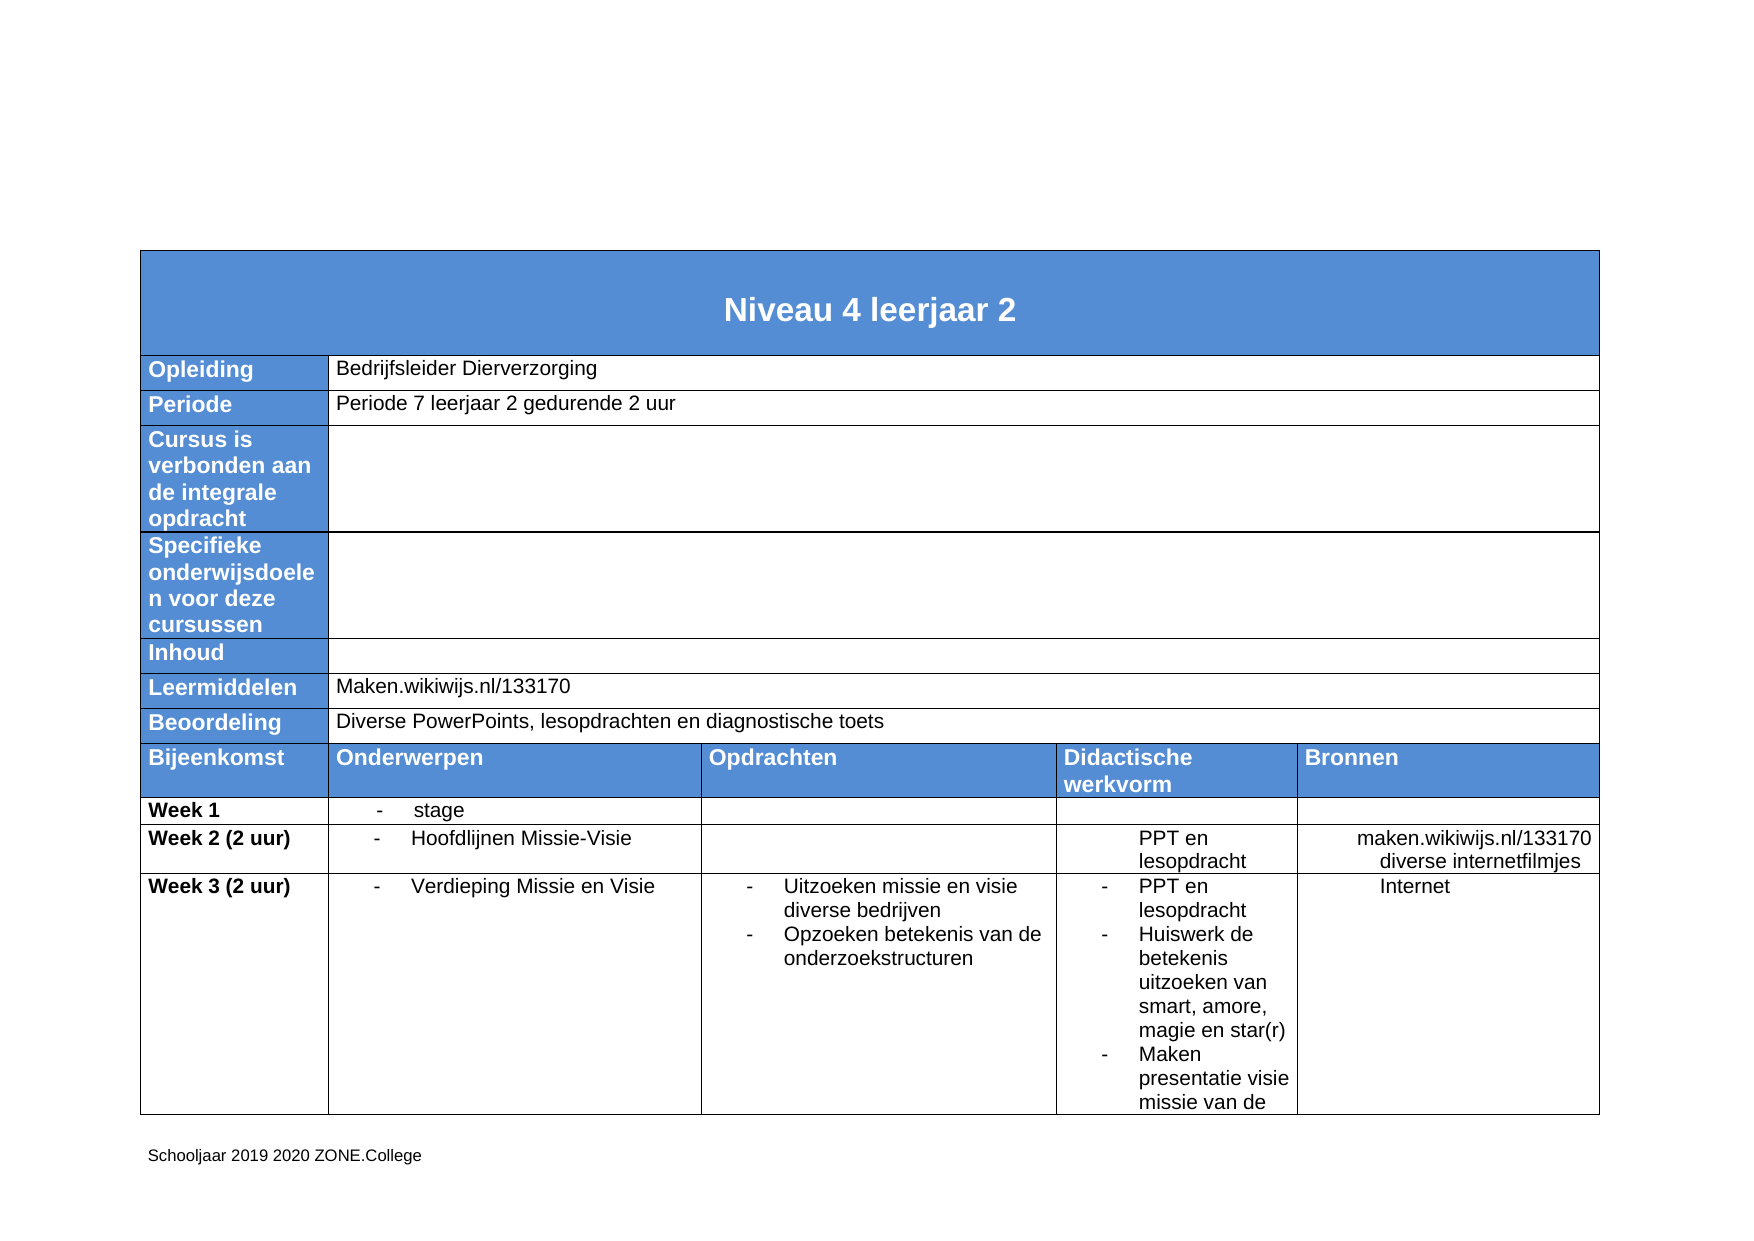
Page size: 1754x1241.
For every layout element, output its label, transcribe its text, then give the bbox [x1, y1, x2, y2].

table_cell Periode 7 leerjaar 2 gedurende 2 uur [329, 391, 1599, 425]
table_cell [329, 426, 1599, 531]
table_cell Maken.wikiwijs.nl/133170 [329, 674, 1599, 708]
table_cell Internet [1298, 874, 1599, 1114]
table_cell Bijeenkomst [141, 744, 328, 797]
table_cell [1298, 798, 1599, 824]
table_cell Inhoud [141, 639, 328, 673]
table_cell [1057, 874, 1297, 1114]
table_cell Beoordeling [141, 709, 328, 743]
table_cell stage [329, 798, 701, 824]
table_cell Opdrachten [702, 744, 1056, 797]
table_cell Bronnen [1298, 744, 1599, 797]
table_cell [329, 639, 1599, 673]
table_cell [702, 874, 1056, 1114]
table_cell Diverse PowerPoints, lesopdrachten en diagnostische toets [329, 709, 1599, 743]
table_cell Cursus is verbonden aan de integrale opdracht [141, 426, 328, 531]
table_cell Didactische werkvorm [1057, 744, 1297, 797]
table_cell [329, 874, 701, 1114]
table_cell Week 2 (2 uur) [141, 825, 328, 873]
table_cell Opleiding [141, 356, 328, 390]
table_cell Week 3 (2 uur) [141, 874, 328, 1114]
table_cell maken.wikiwijs.nl/133170 diverse internetfilmjes [1298, 825, 1599, 873]
table_cell PPT en lesopdracht [1057, 825, 1297, 873]
table_cell Periode [141, 391, 328, 425]
table_cell [702, 798, 1056, 824]
table_cell [702, 825, 1056, 873]
table_cell Leermiddelen [141, 674, 328, 708]
table_cell [1057, 798, 1297, 824]
table_header Niveau 4 leerjaar 2 [141, 251, 1599, 355]
table_cell [329, 533, 1599, 638]
table_cell Week 1 [141, 798, 328, 824]
table_cell Specifieke onderwijsdoelen voor deze cursussen [141, 533, 328, 638]
table_cell Bedrijfsleider Dierverzorging [329, 356, 1599, 390]
table_cell Onderwerpen [329, 744, 701, 797]
table_cell Hoofdlijnen Missie-Visie [329, 825, 701, 873]
